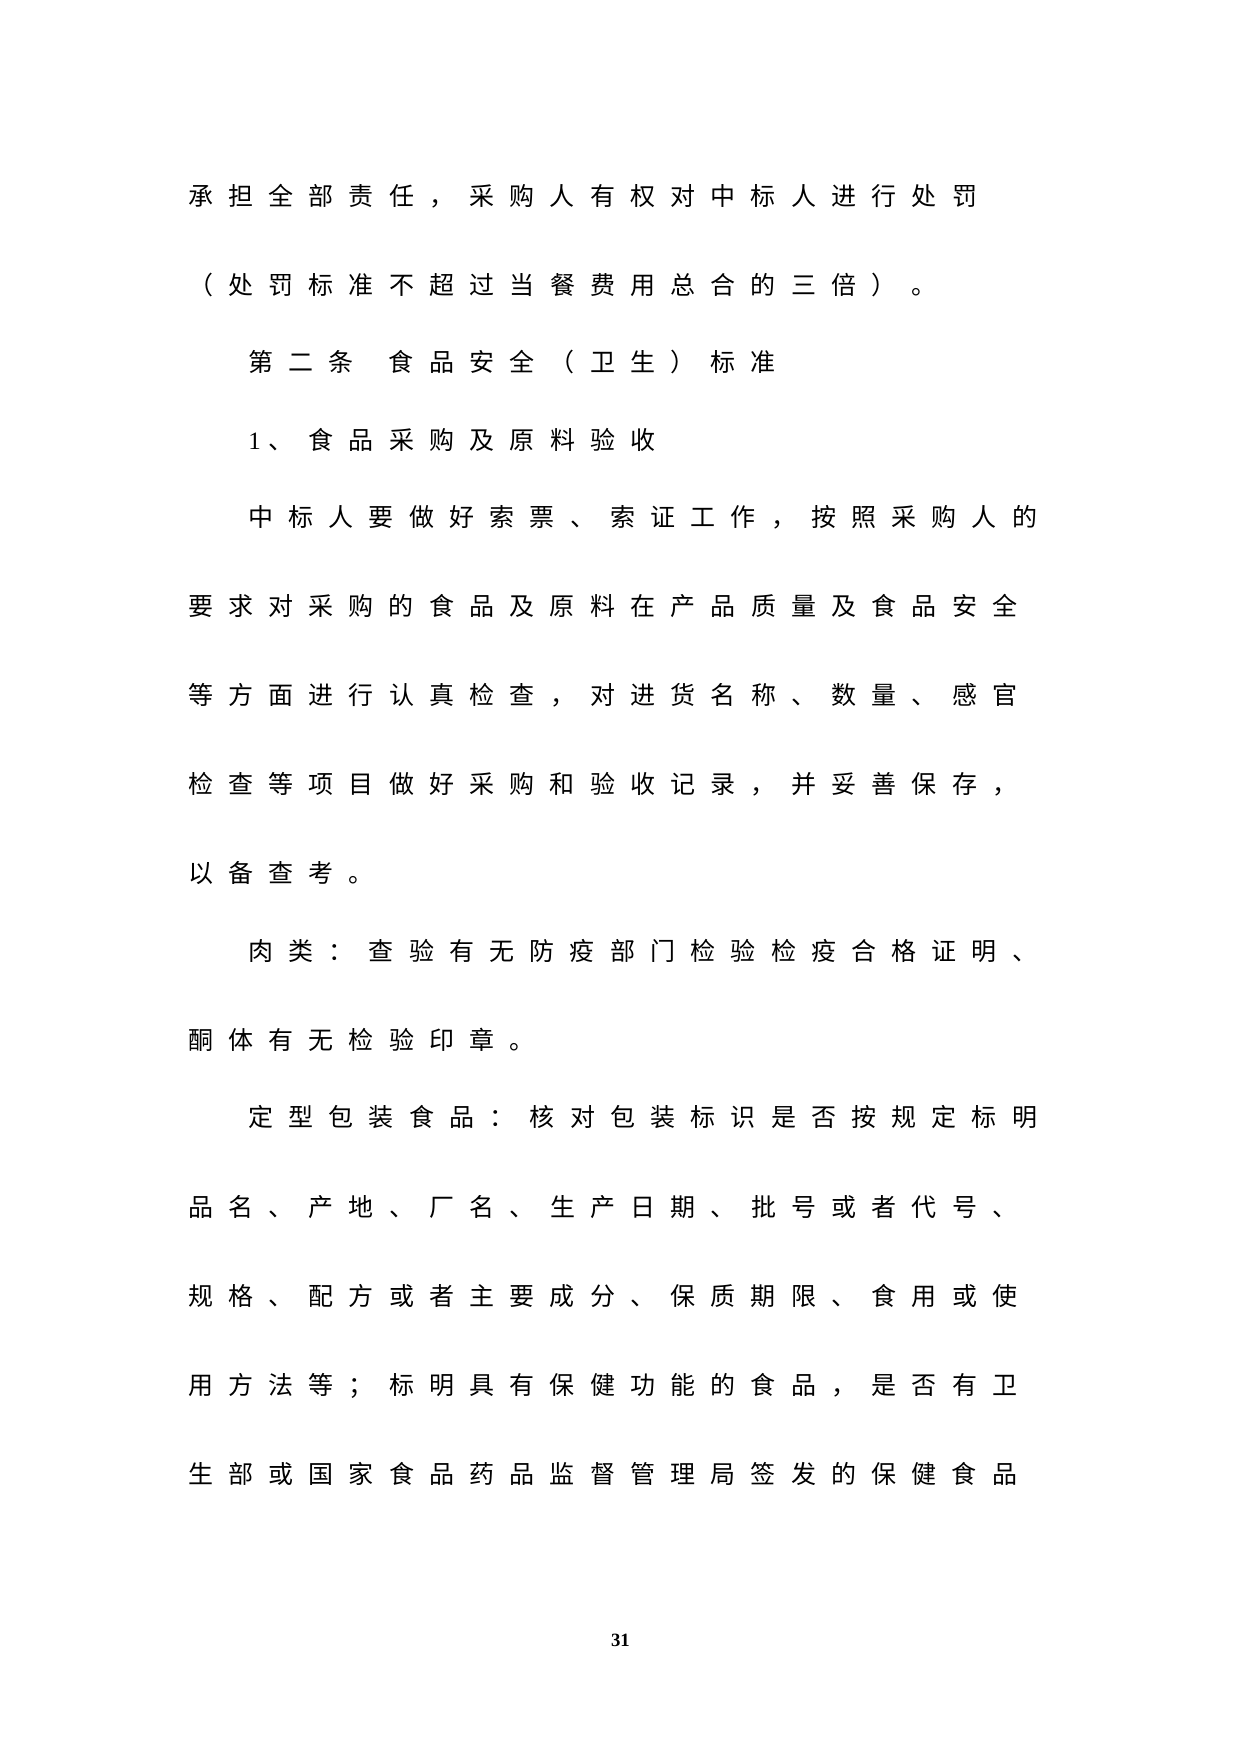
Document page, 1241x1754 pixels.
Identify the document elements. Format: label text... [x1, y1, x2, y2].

text 1、食品采购及原料验收 [188, 408, 1052, 468]
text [188, 164, 1052, 313]
text 第二条 食品安全（卫生）标准 [188, 331, 1052, 390]
text 肉类：查验有无防疫部门检验检疫合格证明、酮体有无检验印章。 [188, 920, 1052, 1068]
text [188, 1086, 1052, 1502]
text 中标人要做好索票、索证工作，按照采购人的要求对采购的食品及原料在产品质量及食品安全等方面进行认真检查，对进货名称、数量、感官检查等项目做好采购和验收记录，并妥善保存，以备查考。 [188, 486, 1052, 902]
